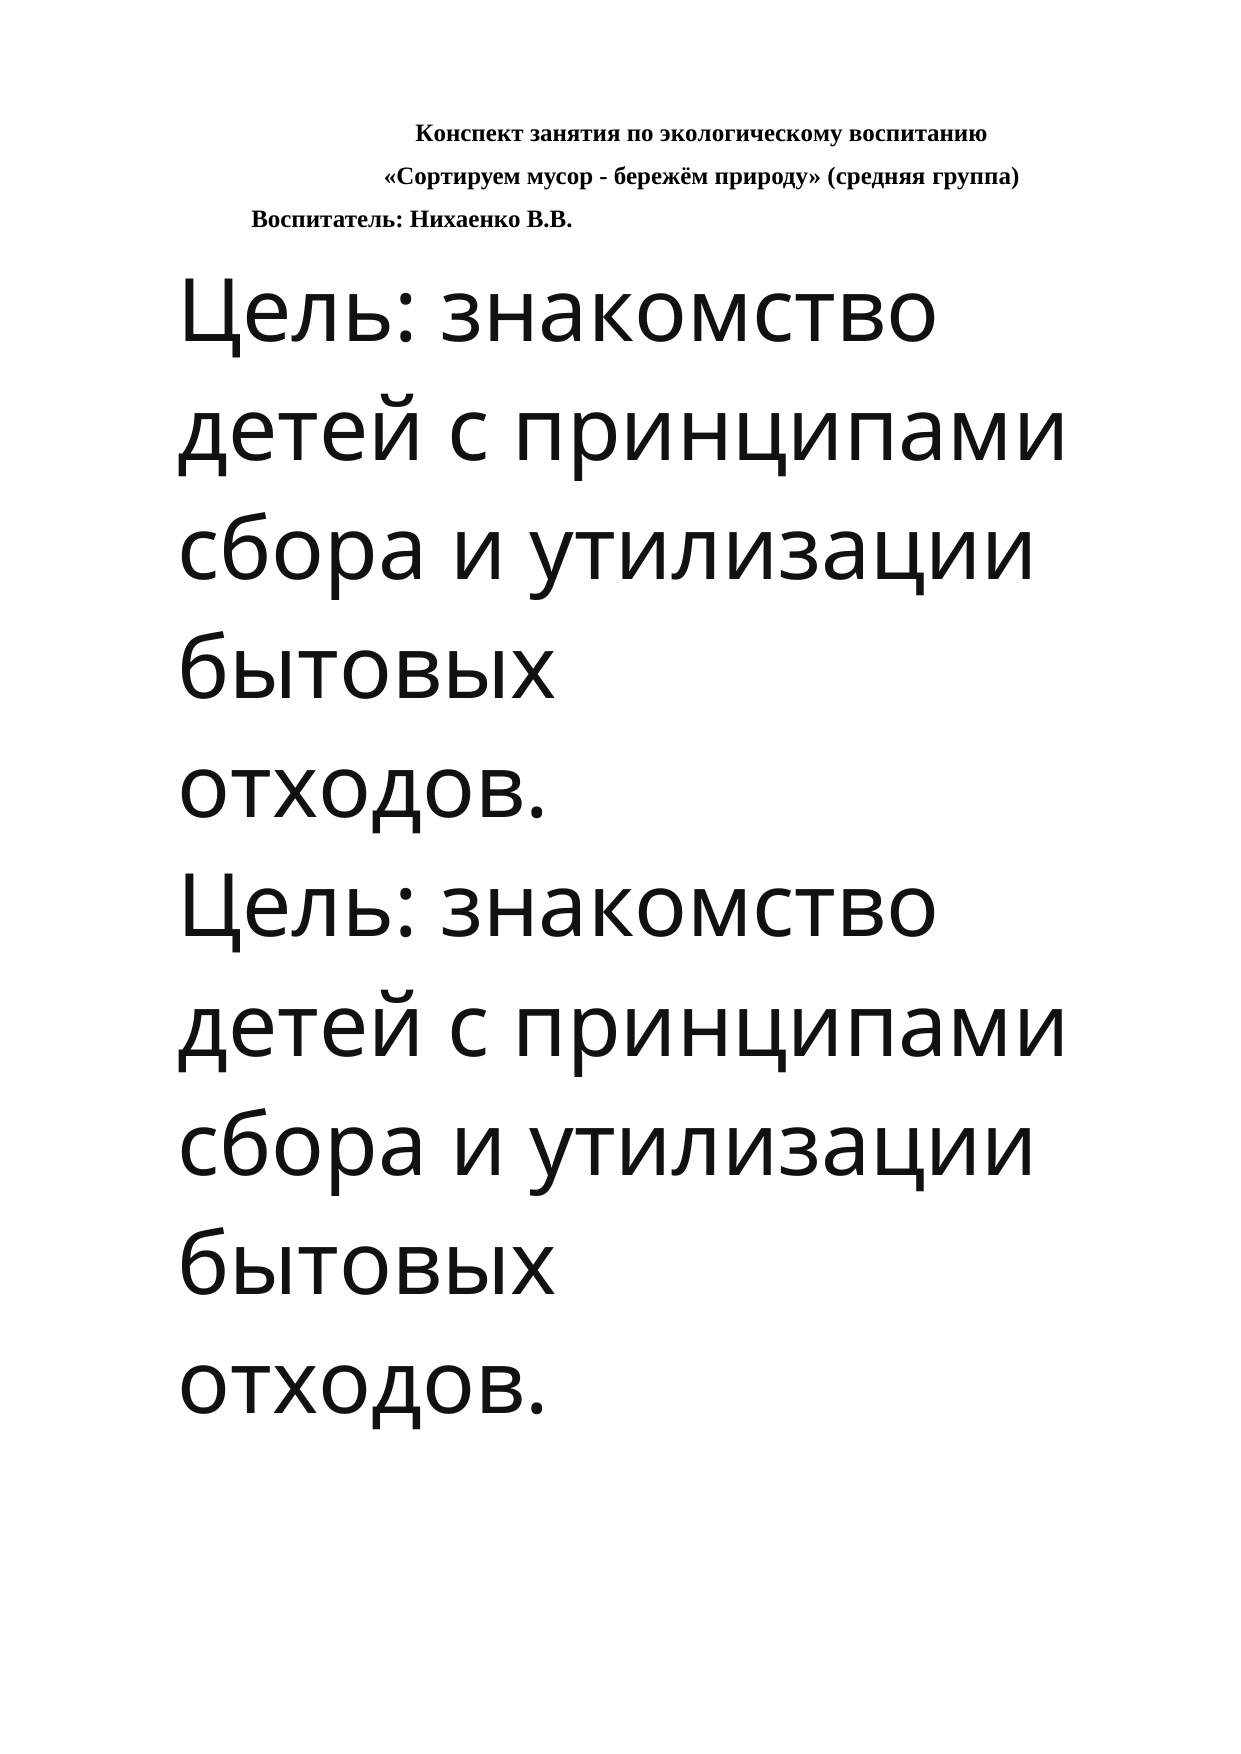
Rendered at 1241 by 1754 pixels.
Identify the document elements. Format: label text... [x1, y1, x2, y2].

text отходов. [177, 724, 1152, 843]
text отходов. [177, 1320, 1152, 1439]
text Конспект занятия по экологическому воспитанию [177, 118, 1152, 147]
text «Сортируем мусор - бережём природу» (средняя группа) [177, 161, 1152, 190]
text Воспитатель: Нихаенко В.В. [177, 204, 1152, 233]
text Цель: знакомство детей с принципами сбора и утилизации бытовых [177, 247, 1152, 724]
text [177, 843, 1152, 1320]
